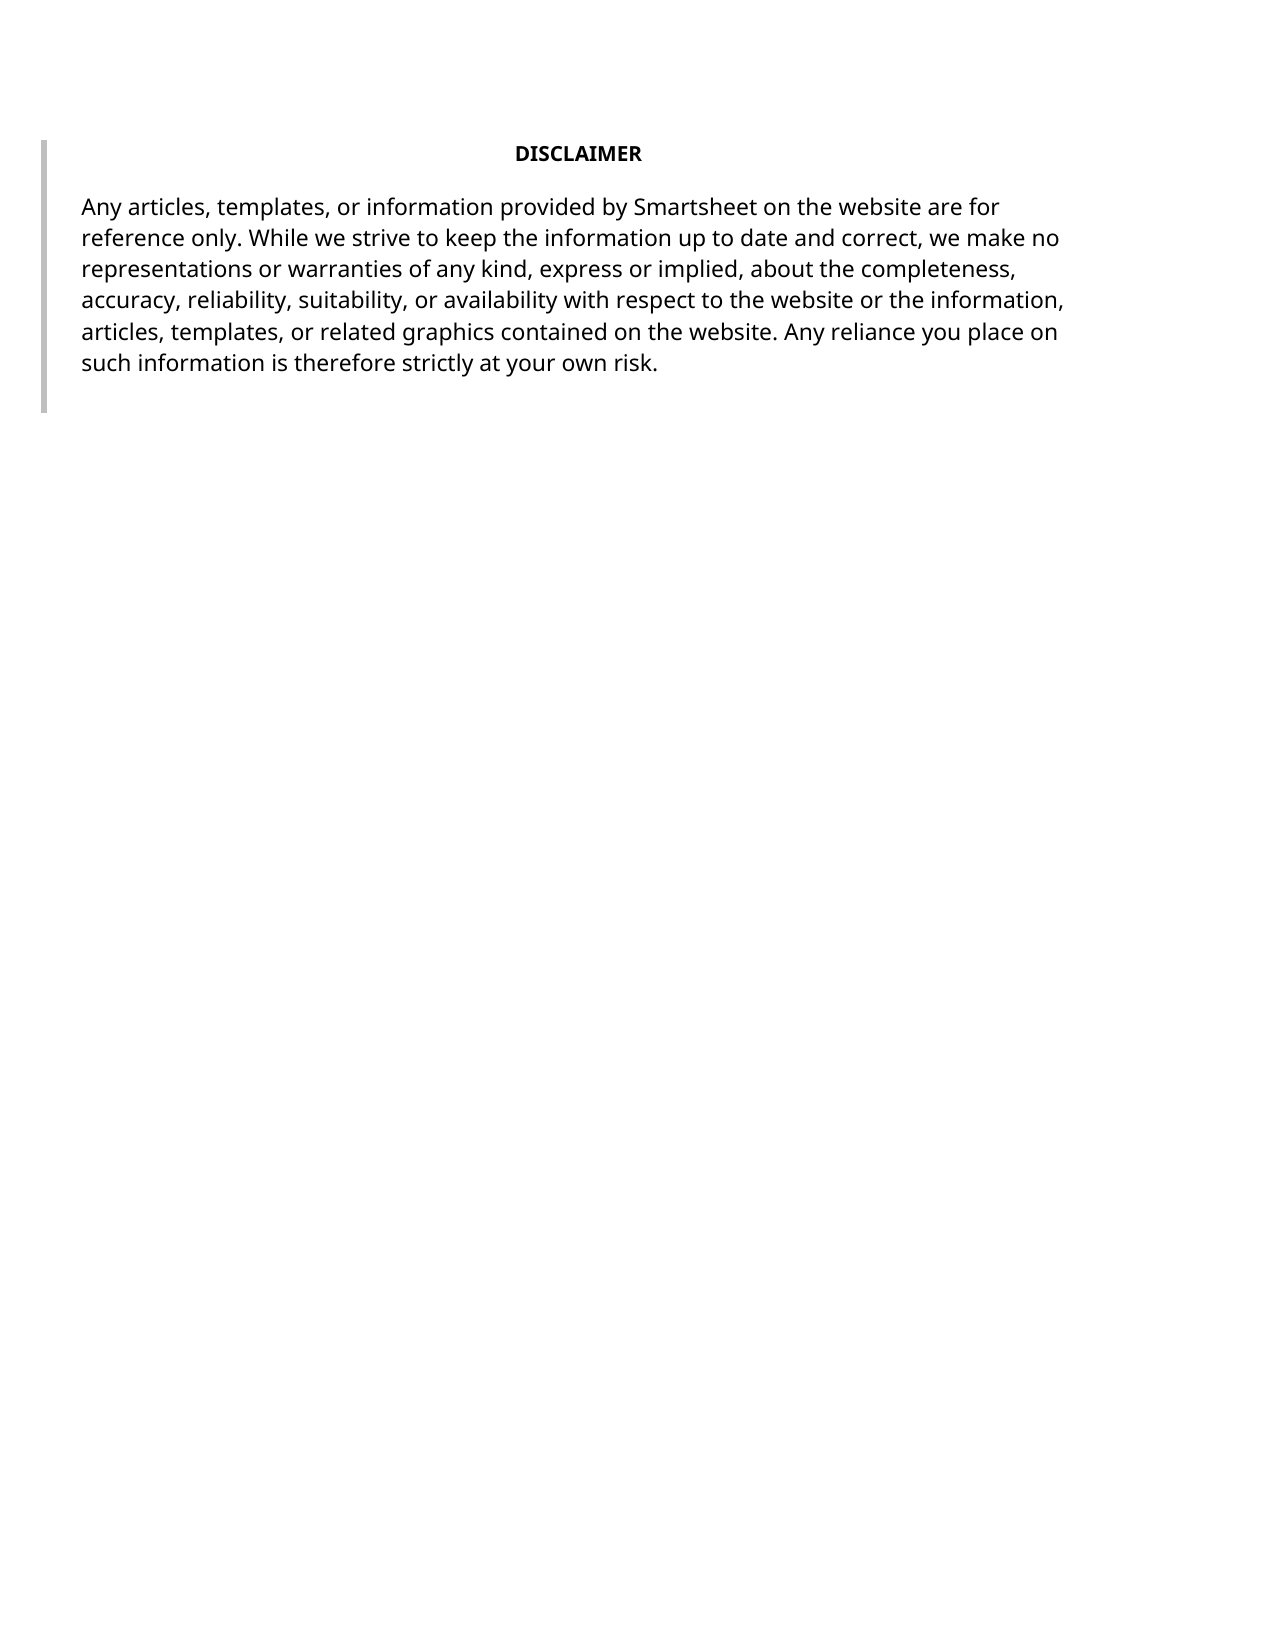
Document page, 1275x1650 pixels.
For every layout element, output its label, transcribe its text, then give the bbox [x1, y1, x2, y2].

table_header DISCLAIMER Any articles, templates, or information provided by Smartsheet on the website are for reference only. While we strive to keep the information up to date and correct, we make no representations or warranties of any kind, express or implied, about the completeness, accuracy, reliability, suitability, or availability with respect to the website or the information, articles, templates, or related graphics contained on the website. Any reliance you place on such information is therefore strictly at your own risk. [47, 140, 1087, 413]
